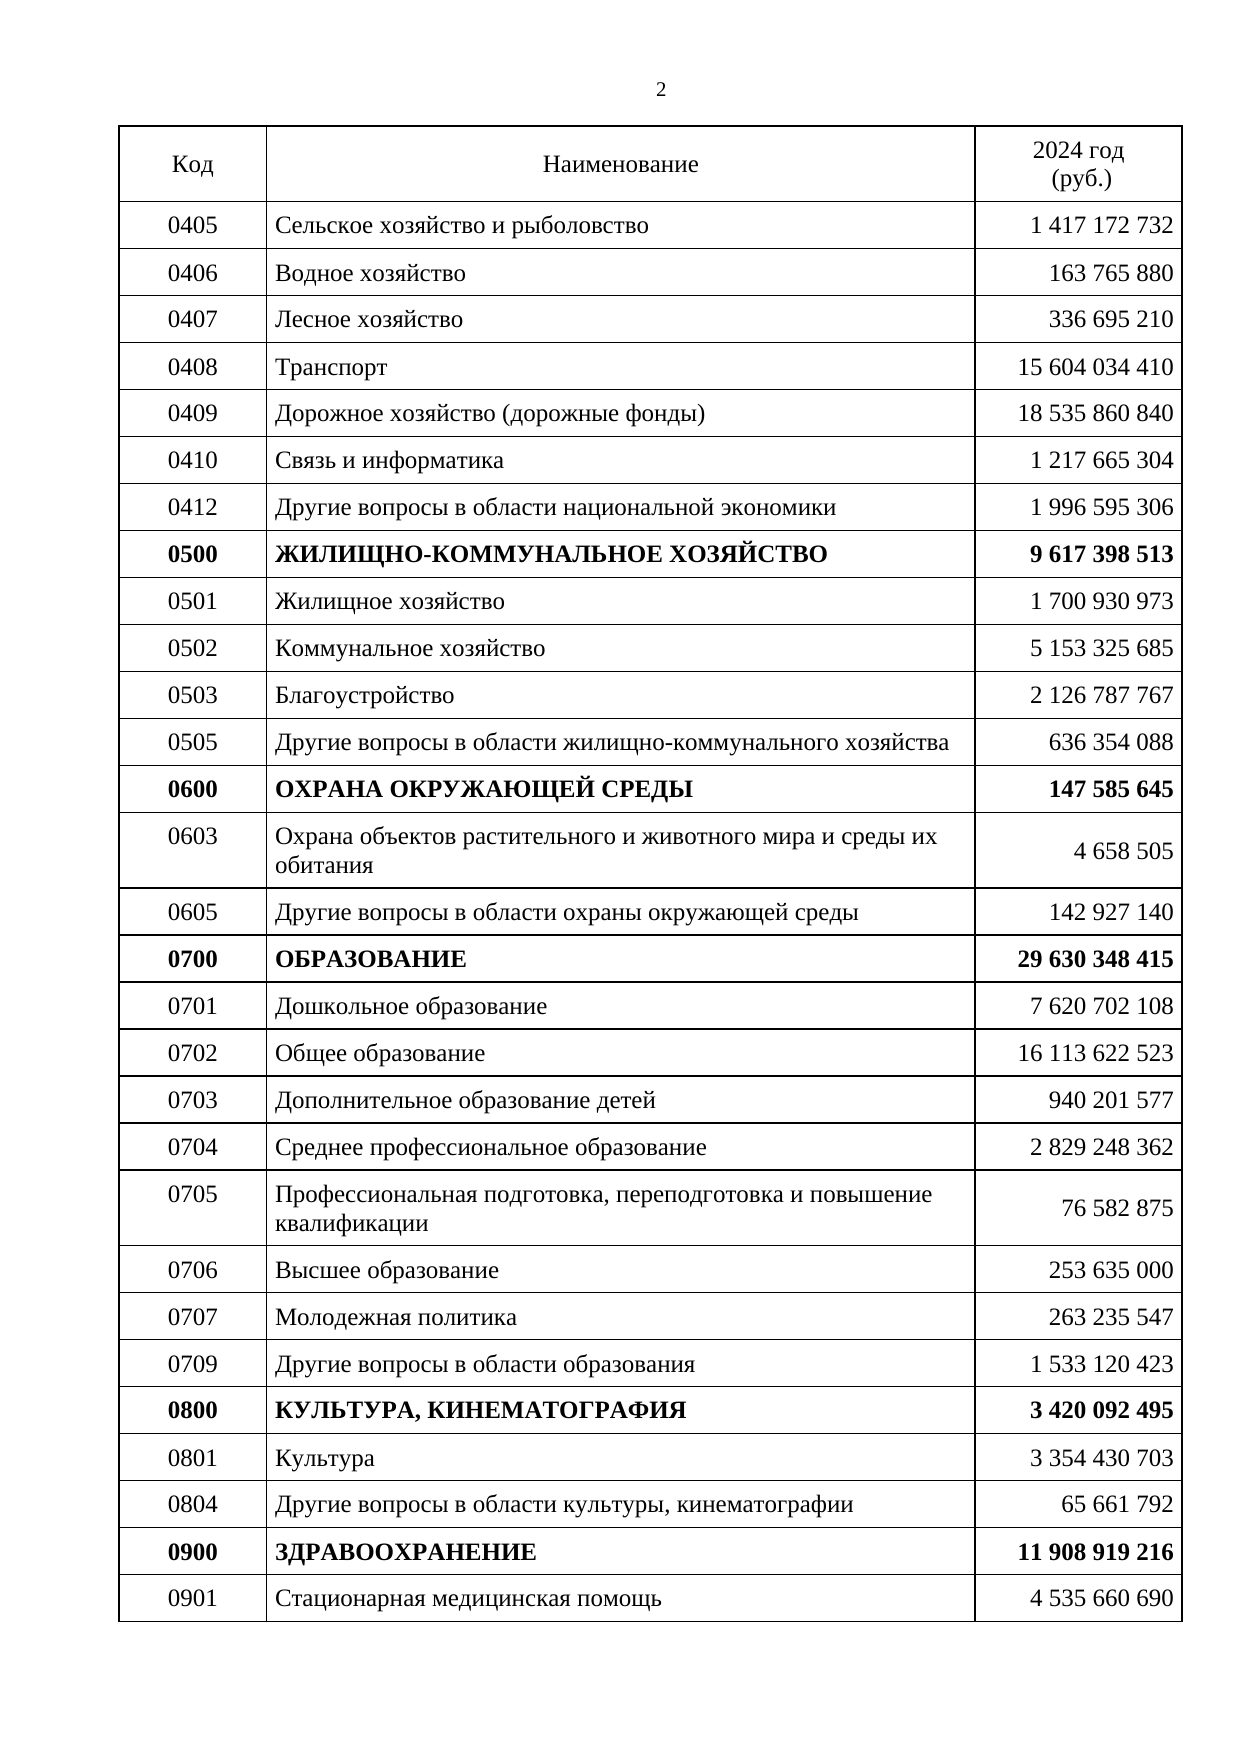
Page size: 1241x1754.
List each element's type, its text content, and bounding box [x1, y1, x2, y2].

table_cell 16 113 622 523 [976, 1030, 1181, 1075]
table_cell 0407 [120, 296, 266, 342]
table_cell 336 695 210 [976, 296, 1181, 342]
table_cell 0501 [120, 578, 266, 623]
table_cell ОХРАНА ОКРУЖАЮЩЕЙ СРЕДЫ [267, 766, 974, 811]
table_cell 0408 [120, 343, 266, 389]
table_cell 0409 [120, 390, 266, 436]
table_cell 1 700 930 973 [976, 578, 1181, 623]
table_cell 0801 [120, 1434, 266, 1480]
table_cell 0406 [120, 249, 266, 295]
table_cell 0502 [120, 625, 266, 671]
table_cell 3 420 092 495 [976, 1387, 1181, 1433]
table_cell 0703 [120, 1077, 266, 1122]
table_cell Связь и информатика [267, 437, 974, 483]
table_cell 0702 [120, 1030, 266, 1075]
table_cell КУЛЬТУРА, КИНЕМАТОГРАФИЯ [267, 1387, 974, 1433]
table_cell 9 617 398 513 [976, 531, 1181, 577]
table_cell Другие вопросы в области национальной экономики [267, 484, 974, 529]
table_cell 0412 [120, 484, 266, 529]
table_cell 0605 [120, 889, 266, 934]
table_cell 2 126 787 767 [976, 672, 1181, 717]
table_cell 15 604 034 410 [976, 343, 1181, 389]
table_cell Водное хозяйство [267, 249, 974, 295]
table_cell Молодежная политика [267, 1293, 974, 1339]
table_cell Другие вопросы в области образования [267, 1340, 974, 1386]
table_cell ОБРАЗОВАНИЕ [267, 936, 974, 981]
table_cell 0706 [120, 1246, 266, 1292]
table_cell 0505 [120, 719, 266, 764]
table_cell Дорожное хозяйство (дорожные фонды) [267, 390, 974, 436]
table_cell Охрана объектов растительного и животного мира и среды их обитания [267, 813, 974, 887]
table_cell 1 996 595 306 [976, 484, 1181, 529]
table_cell 0603 [120, 813, 266, 887]
table_cell Дошкольное образование [267, 983, 974, 1028]
table_cell 4 658 505 [976, 813, 1181, 887]
table_cell Общее образование [267, 1030, 974, 1075]
table_cell Высшее образование [267, 1246, 974, 1292]
table_cell 5 153 325 685 [976, 625, 1181, 671]
table_cell Среднее профессиональное образование [267, 1124, 974, 1169]
table_cell 142 927 140 [976, 889, 1181, 934]
table_cell 636 354 088 [976, 719, 1181, 764]
table_cell 263 235 547 [976, 1293, 1181, 1339]
table_cell 0901 [120, 1575, 266, 1621]
table_cell 163 765 880 [976, 249, 1181, 295]
table_cell 11 908 919 216 [976, 1528, 1181, 1574]
table_cell 0709 [120, 1340, 266, 1386]
table_cell 147 585 645 [976, 766, 1181, 811]
table_cell 1 533 120 423 [976, 1340, 1181, 1386]
table_cell 1 217 665 304 [976, 437, 1181, 483]
table_cell 0500 [120, 531, 266, 577]
table_cell Благоустройство [267, 672, 974, 717]
table_cell Профессиональная подготовка, переподготовка и повышение квалификации [267, 1171, 974, 1245]
table_cell 0701 [120, 983, 266, 1028]
table_cell 2 829 248 362 [976, 1124, 1181, 1169]
table_cell ЗДРАВООХРАНЕНИЕ [267, 1528, 974, 1574]
table_cell 0410 [120, 437, 266, 483]
table_cell 3 354 430 703 [976, 1434, 1181, 1480]
table_cell Дополнительное образование детей [267, 1077, 974, 1122]
table_cell Другие вопросы в области охраны окружающей среды [267, 889, 974, 934]
table_cell ЖИЛИЩНО-КОММУНАЛЬНОЕ ХОЗЯЙСТВО [267, 531, 974, 577]
table_cell Сельское хозяйство и рыболовство [267, 202, 974, 248]
table_cell 18 535 860 840 [976, 390, 1181, 436]
table_cell Лесное хозяйство [267, 296, 974, 342]
table_cell 7 620 702 108 [976, 983, 1181, 1028]
table_cell 0900 [120, 1528, 266, 1574]
table_cell Жилищное хозяйство [267, 578, 974, 623]
table_cell 0600 [120, 766, 266, 811]
table_cell 0704 [120, 1124, 266, 1169]
table_cell Стационарная медицинская помощь [267, 1575, 974, 1621]
table_cell 76 582 875 [976, 1171, 1181, 1245]
table_cell 940 201 577 [976, 1077, 1181, 1122]
table_cell Другие вопросы в области культуры, кинематографии [267, 1481, 974, 1527]
table_cell 0705 [120, 1171, 266, 1245]
table_header [267, 127, 974, 201]
table_cell 4 535 660 690 [976, 1575, 1181, 1621]
table_cell 0800 [120, 1387, 266, 1433]
table_header [976, 127, 1181, 201]
table_cell Другие вопросы в области жилищно-коммунального хозяйства [267, 719, 974, 764]
table_header [120, 127, 266, 201]
table_cell 253 635 000 [976, 1246, 1181, 1292]
table_cell 0700 [120, 936, 266, 981]
table_cell 29 630 348 415 [976, 936, 1181, 981]
table_cell Транспорт [267, 343, 974, 389]
table_cell 0707 [120, 1293, 266, 1339]
table_cell 0804 [120, 1481, 266, 1527]
table_cell 0503 [120, 672, 266, 717]
table_cell Культура [267, 1434, 974, 1480]
table_cell 1 417 172 732 [976, 202, 1181, 248]
table_cell 0405 [120, 202, 266, 248]
table_cell Коммунальное хозяйство [267, 625, 974, 671]
table_cell 65 661 792 [976, 1481, 1181, 1527]
